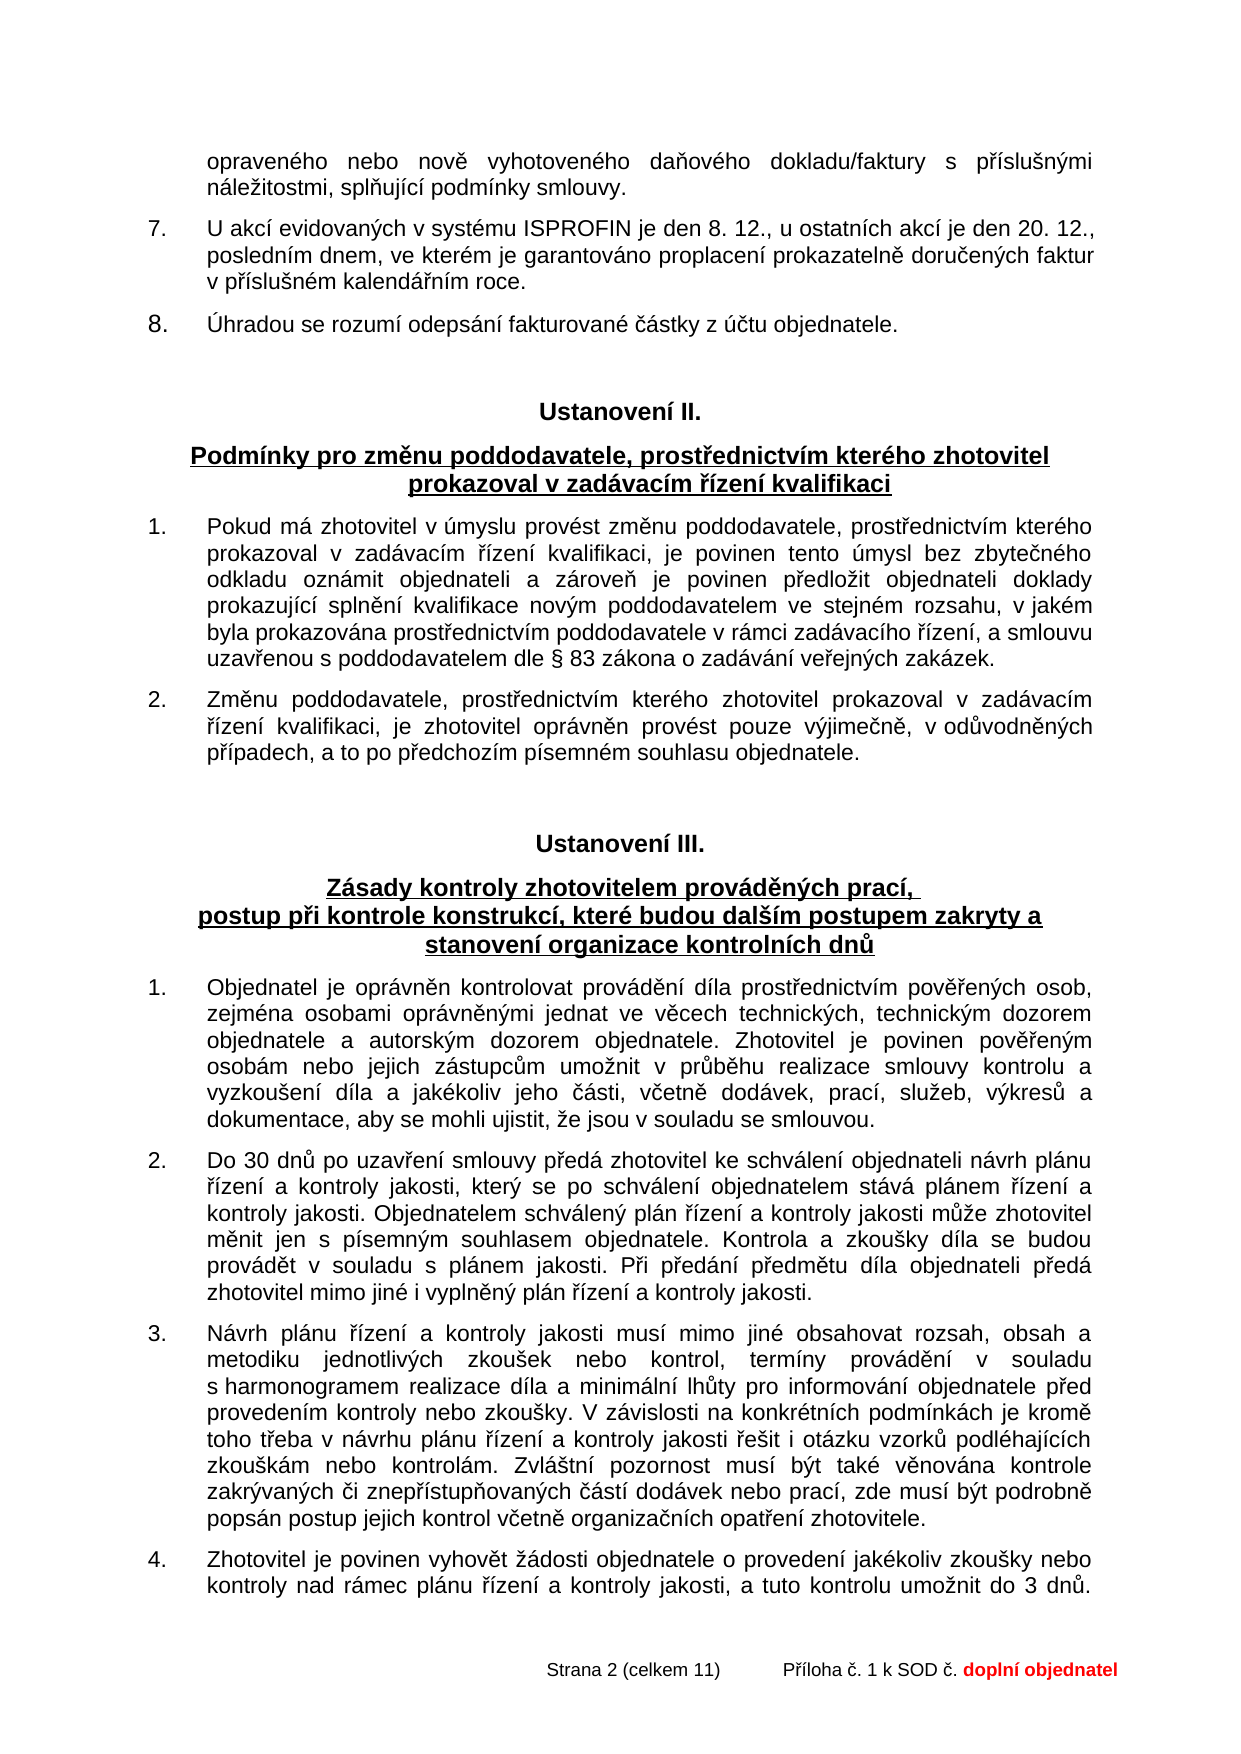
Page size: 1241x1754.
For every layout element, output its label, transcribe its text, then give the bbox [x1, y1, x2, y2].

list Do 30 dnů po uzavření smlouvy předá zhotovitel ke schválení objednateli návrh plánu řízení a kontroly jakosti, který se po schválení objednatelem stává plánem řízení a kontroly jakosti. Objednatelem schválený plán řízení a kontroly jakosti může zhotovitel měnit jen s písemným souhlasem objednatele. Kontrola a zkoušky díla se budou provádět v souladu s plánem jakosti. Při předání předmětu díla objednateli předá zhotovitel mimo jiné i vyplněný plán řízení a kontroly jakosti. [148, 1147, 1093, 1305]
list Ustanovení II. [148, 397, 1093, 426]
list Objednatel je oprávněn kontrolovat provádění díla prostřednictvím pověřených osob, zejména osobami oprávněnými jednat ve věcech technických, technickým dozorem objednatele a autorským dozorem objednatele. Zhotovitel je povinen pověřeným osobám nebo jejich zástupcům umožnit v průběhu realizace smlouvy kontrolu a vyzkoušení díla a jakékoliv jeho části, včetně dodávek, prací, služeb, výkresů a dokumentace, aby se mohli ujistit, že jsou v souladu se smlouvou. [148, 974, 1093, 1132]
list Ustanovení III. [148, 829, 1093, 858]
text Podmínky pro změnu poddodavatele, prostřednictvím kterého zhotovitel prokazoval v zadávacím řízení kvalifikaci [148, 441, 1093, 498]
list Úhradou se rozumí odepsání fakturované částky z účtu objednatele. [148, 309, 1095, 338]
list Návrh plánu řízení a kontroly jakosti musí mimo jiné obsahovat rozsah, obsah a metodiku jednotlivých zkoušek nebo kontrol, termíny provádění v souladu s harmonogramem realizace díla a minimální lhůty pro informování objednatele před provedením kontroly nebo zkoušky. V závislosti na konkrétních podmínkách je kromě toho třeba v návrhu plánu řízení a kontroly jakosti řešit i otázku vzorků podléhajících zkouškám nebo kontrolám. Zvláštní pozornost musí být také věnována kontrole zakrývaných či znepřístupňovaných částí dodávek nebo prací, zde musí být podrobně popsán postup jejich kontrol včetně organizačních opatření zhotovitele. [148, 1320, 1093, 1531]
list Změnu poddodavatele, prostřednictvím kterého zhotovitel prokazoval v zadávacím řízení kvalifikaci, je zhotovitel oprávněn provést pouze výjimečně, v odůvodněných případech, a to po předchozím písemném souhlasu objednatele. [148, 686, 1093, 765]
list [148, 148, 1093, 200]
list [148, 1546, 1093, 1599]
list U akcí evidovaných v systému ISPROFIN je den 8. 12., u ostatních akcí je den 20. 12., posledním dnem, ve kterém je garantováno proplacení prokazatelně doručených faktur v příslušném kalendářním roce. [148, 215, 1095, 294]
text postup při kontrole konstrukcí, které budou dalším postupem zakryty a stanovení organizace kontrolních dnů [148, 901, 1093, 959]
list Pokud má zhotovitel v úmyslu provést změnu poddodavatele, prostřednictvím kterého prokazoval v zadávacím řízení kvalifikaci, je povinen tento úmysl bez zbytečného odkladu oznámit objednateli a zároveň je povinen předložit objednateli doklady prokazující splnění kvalifikace novým poddodavatelem ve stejném rozsahu, v jakém byla prokazována prostřednictvím poddodavatele v rámci zadávacího řízení, a smlouvu uzavřenou s poddodavatelem dle § 83 zákona o zadávání veřejných zakázek. [148, 513, 1093, 671]
text Zásady kontroly zhotovitelem prováděných prací, [148, 873, 1093, 901]
